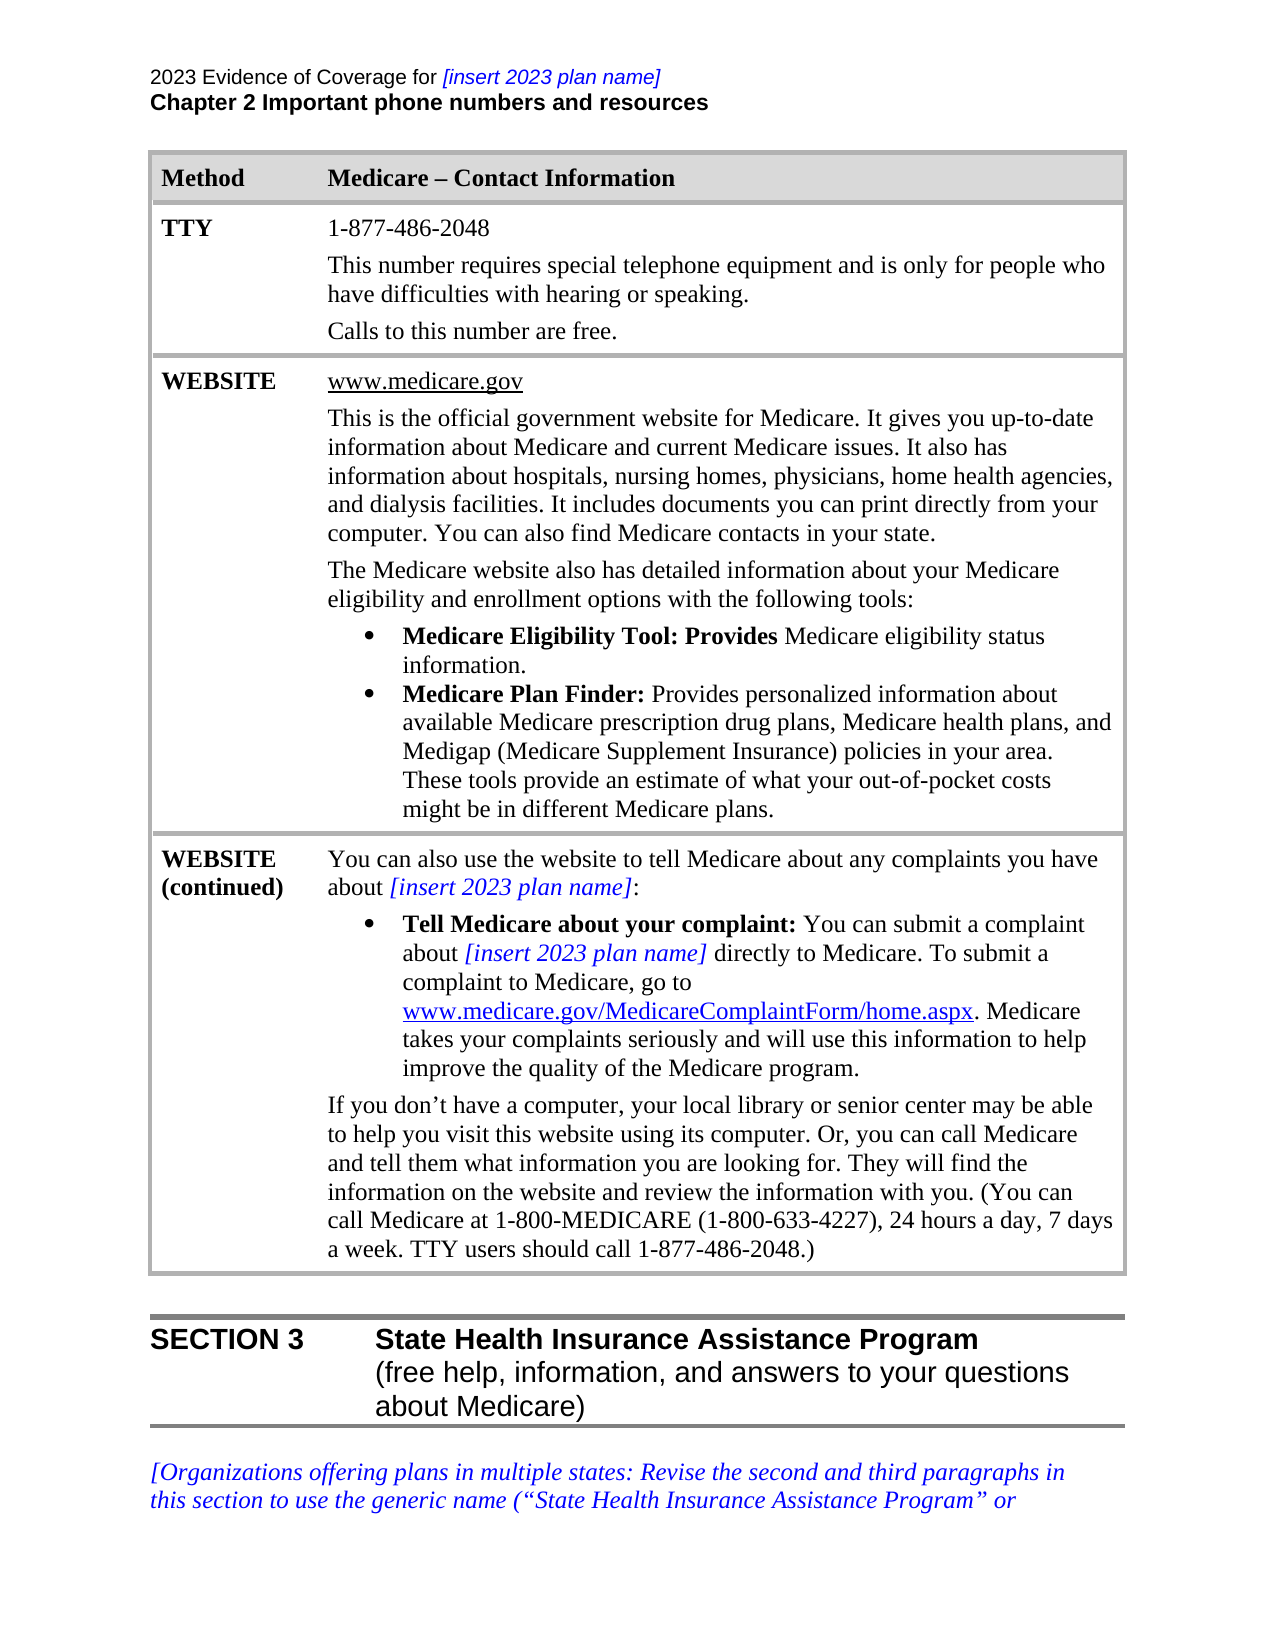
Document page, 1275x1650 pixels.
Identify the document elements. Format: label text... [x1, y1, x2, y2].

table_cell www.medicare.gov This is the official government website for Medicare. It gives you up-to-date information about Medicare and current Medicare issues. It also has information about hospitals, nursing homes, physicians, home health agencies, and dialysis facilities. It includes documents you can print directly from your computer. You can also find Medicare contacts in your state. The Medicare website also has detailed information about your Medicare eligibility and enrollment options with the following tools: Medicare Eligibility Tool: Provides Medicare eligibility status information. Medicare Plan Finder: Provides personalized information about available Medicare prescription drug plans, Medicare health plans, and Medigap (Medicare Supplement Insurance) policies in your area. These tools provide an estimate of what your out-of-pocket costs might be in different Medicare plans. [316, 358, 1123, 831]
table_cell You can also use the website to tell Medicare about any complaints you have about [insert 2023 plan name]: Tell Medicare about your complaint: You can submit a complaint about [insert 2023 plan name] directly to Medicare. To submit a complaint to Medicare, go to www.medicare.gov/MedicareComplaintForm/home.aspx. Medicare takes your complaints seriously and will use this information to help improve the quality of the Medicare program. If you don’t have a computer, your local library or senior center may be able to help you visit this website using its computer. Or, you can call Medicare and tell them what information you are looking for. They will find the information on the website and review the information with you. (You can call Medicare at 1-800-MEDICARE (1-800-633-4227), 24 hours a day, 7 days a week. TTY users should call 1-877-486-2048.) [316, 836, 1123, 1271]
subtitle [150, 1457, 1097, 1514]
table_cell WEBSITE [152, 354, 316, 831]
table_header Method [152, 155, 316, 200]
table_header Medicare – Contact Information [316, 155, 1123, 200]
table_cell 1-877-486-2048 This number requires special telephone equipment and is only for people who have difficulties with hearing or speaking. Calls to this number are free. [316, 205, 1123, 353]
subtitle SECTION 3 State Health Insurance Assistance Program (free help, information, and answers to your questions about Medicare) [150, 1320, 1125, 1424]
table_cell WEBSITE (continued) [152, 832, 316, 1271]
table_cell TTY [152, 201, 316, 353]
